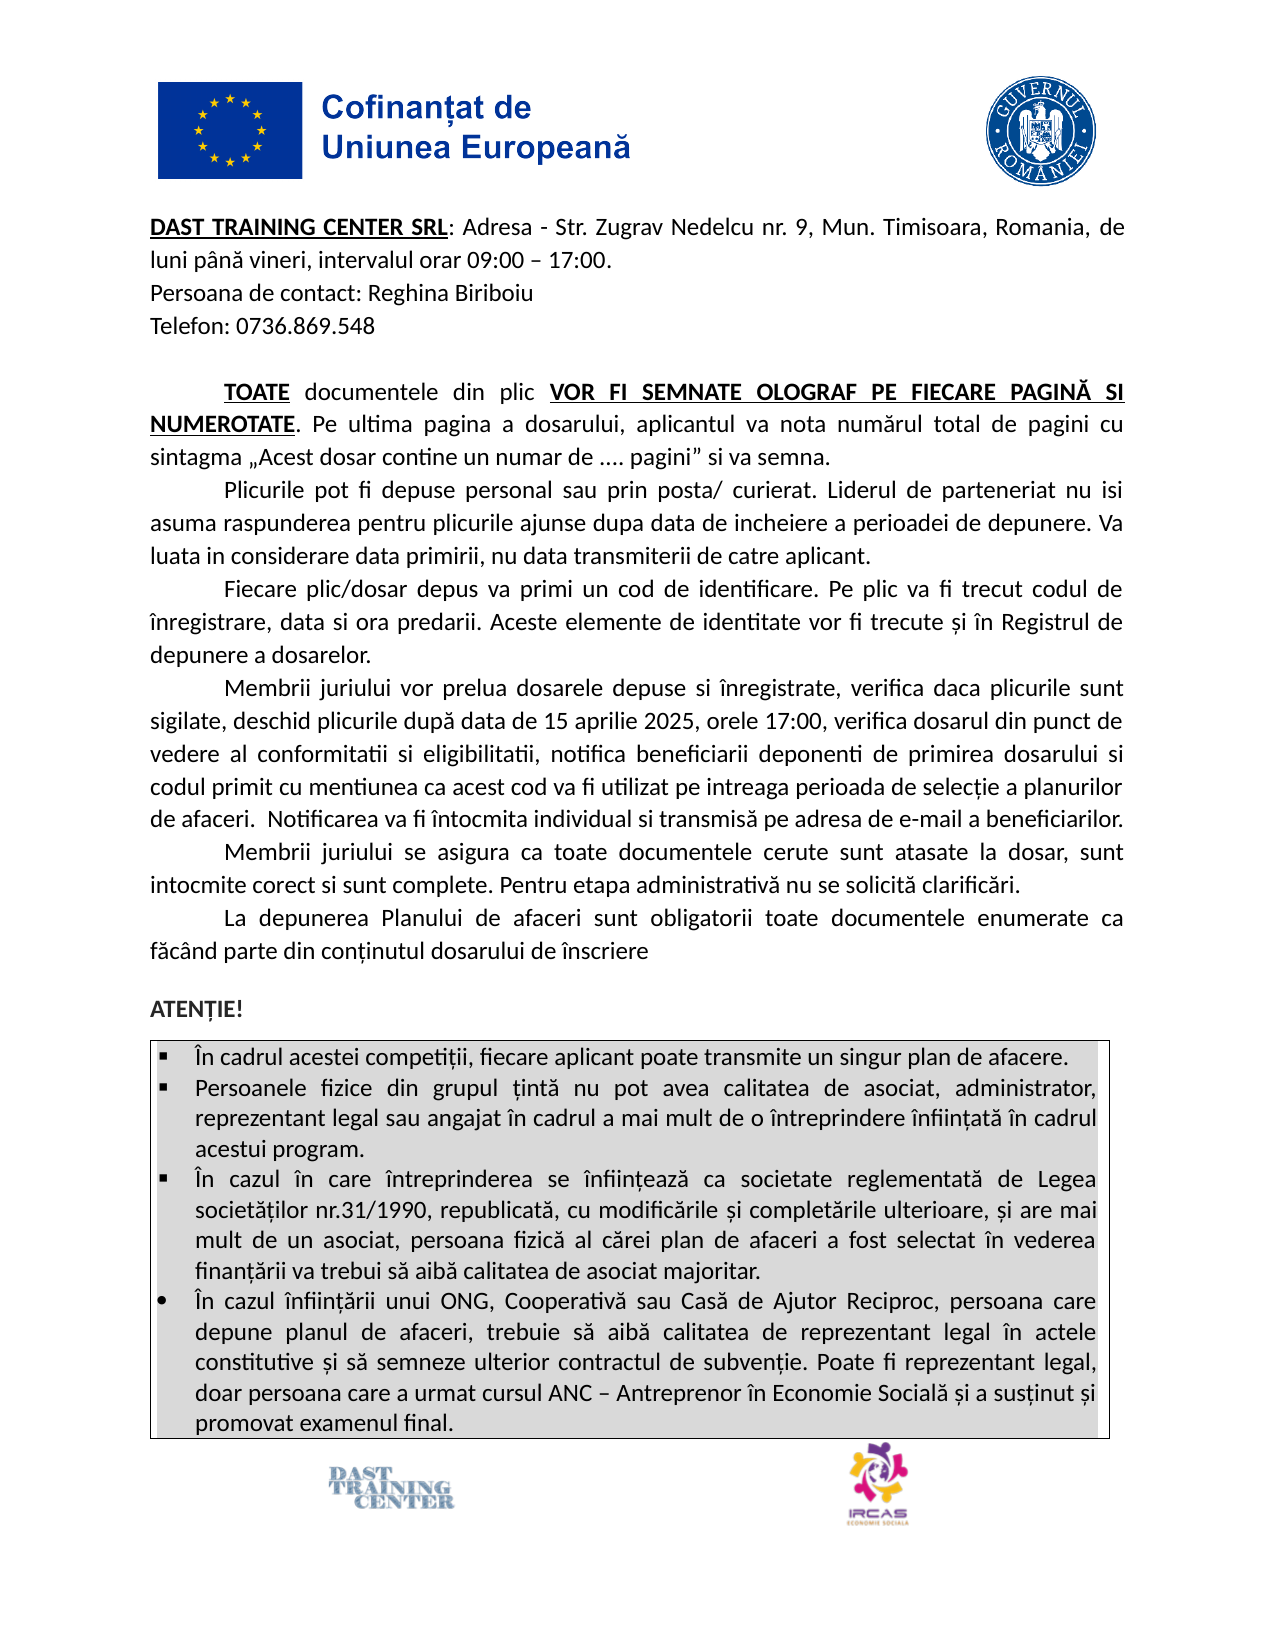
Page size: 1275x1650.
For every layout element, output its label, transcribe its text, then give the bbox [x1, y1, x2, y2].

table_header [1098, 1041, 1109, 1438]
text Membrii juriului se asigura ca toate documentele cerute sunt atasate la dosar, sunt intocmite corect si sunt complete. Pentru etapa administrativă nu se solicită clarificări. [150, 836, 1125, 900]
picture [150, 1440, 1125, 1575]
picture [150, 74, 651, 178]
text TOATE documentele din plic VOR FI SEMNATE OLOGRAF PE FIECARE PAGINĂ SI NUMEROTATE. Pe ultima pagina a dosarului, aplicantul va nota numărul total de pagini cu sintagma „Acest dosar contine un numar de .... pagini” si va semna. [150, 376, 1125, 472]
text ATENȚIE! [150, 993, 1125, 1024]
text Persoana de contact: Reghina Biriboiu [150, 277, 1125, 307]
text La depunerea Planului de afaceri sunt obligatorii toate documentele enumerate ca făcând parte din conținutul dosarului de înscriere [150, 902, 1125, 966]
text Telefon: 0736.869.548 [150, 310, 1125, 340]
text DAST TRAINING CENTER SRL: Adresa - Str. Zugrav Nedelcu nr. 9, Mun. Timisoara, Romania, de luni până vineri, intervalul orar 09:00 – 17:00. [150, 178, 1125, 274]
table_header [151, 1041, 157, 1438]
picture [984, 74, 1097, 178]
text Plicurile pot fi depuse personal sau prin posta/ curierat. Liderul de parteneriat nu isi asuma raspunderea pentru plicurile ajunse dupa data de incheiere a perioadei de depunere. Va luata in considerare data primirii, nu data transmiterii de catre aplicant. [150, 474, 1125, 571]
text Fiecare plic/dosar depus va primi un cod de identificare. Pe plic va fi trecut codul de înregistrare, data si ora predarii. Aceste elemente de identitate vor fi trecute și în Registrul de depunere a dosarelor. [150, 573, 1125, 669]
text Membrii juriului vor prelua dosarele depuse si înregistrate, verifica daca plicurile sunt sigilate, deschid plicurile după data de 15 aprilie 2025, orele 17:00, verifica dosarul din punct de vedere al conformitatii si eligibilitatii, notifica beneficiarii deponenti de primirea dosarului si codul primit cu mentiunea ca acest cod va fi utilizat pe intreaga perioada de selecție a planurilor de afaceri. Notificarea va fi întocmita individual si transmisă pe adresa de e-mail a beneficiarilor. [150, 672, 1125, 834]
